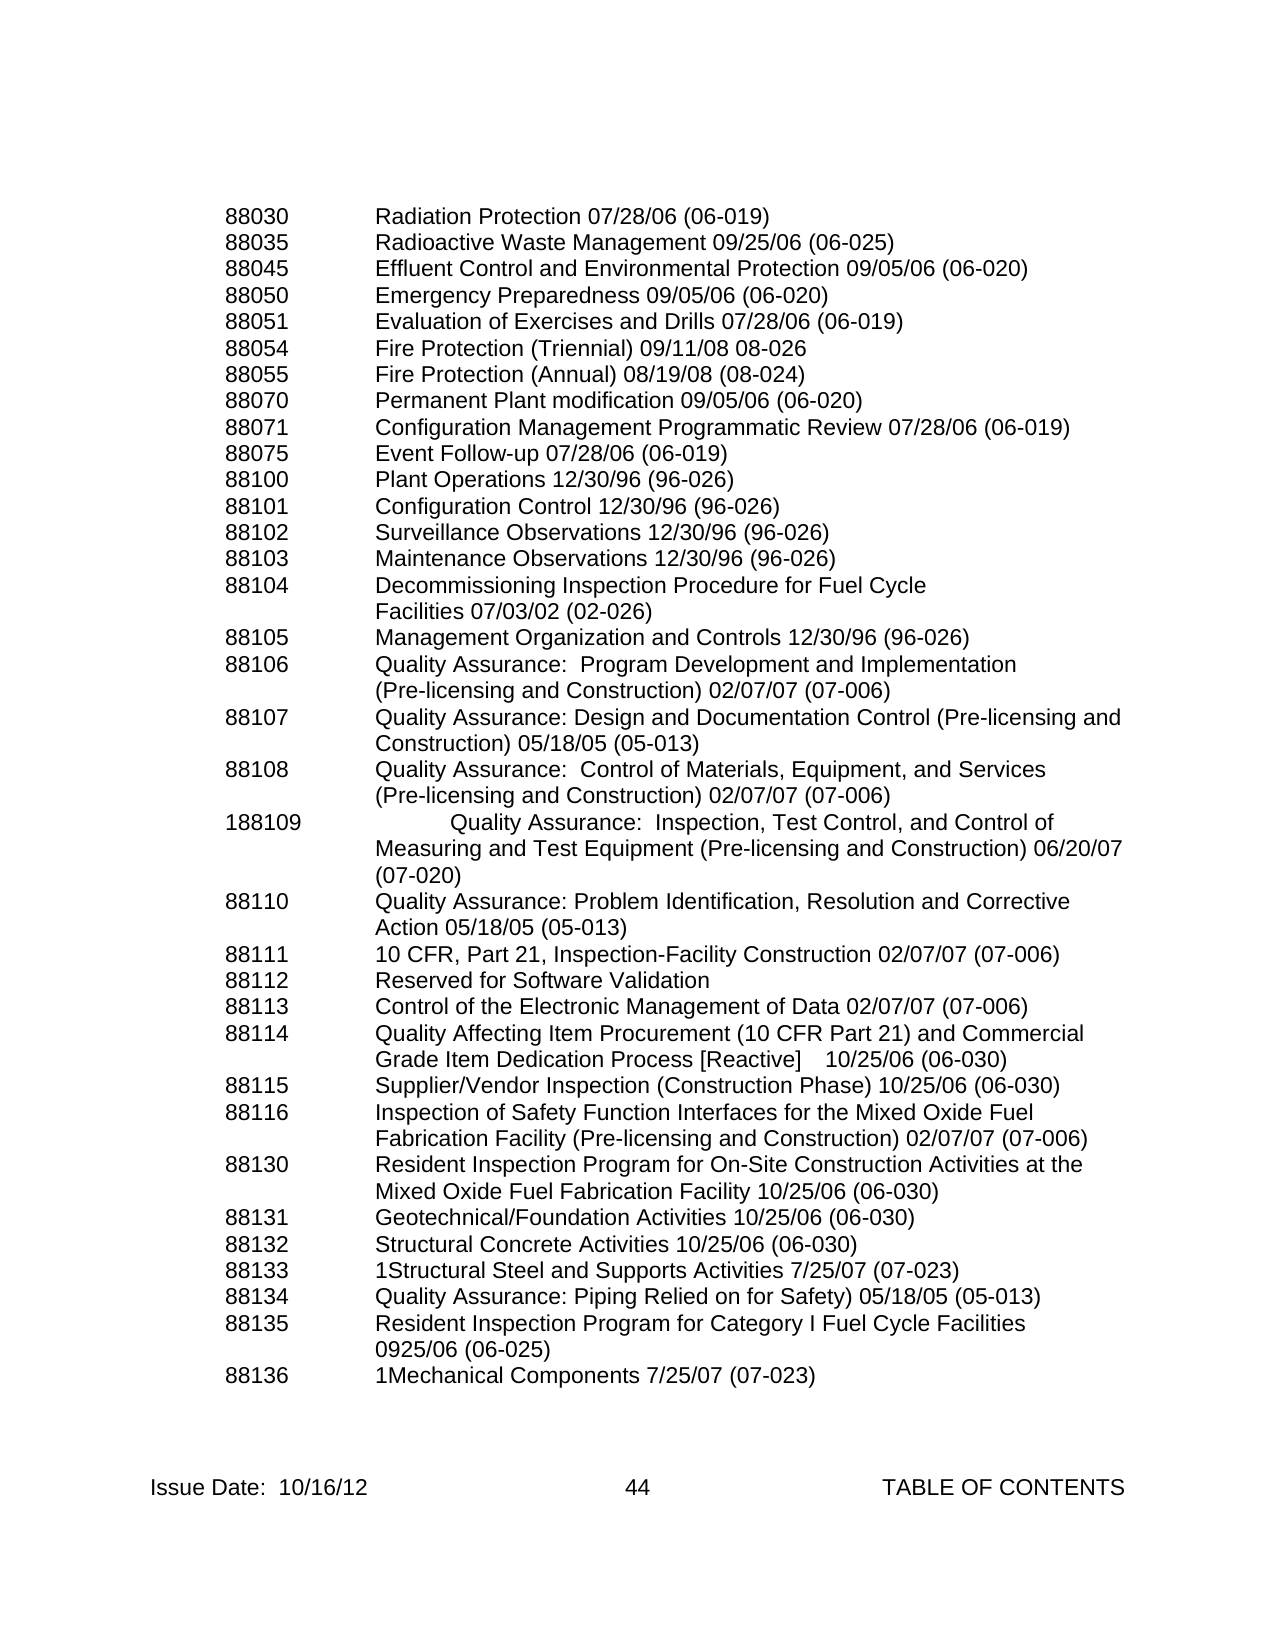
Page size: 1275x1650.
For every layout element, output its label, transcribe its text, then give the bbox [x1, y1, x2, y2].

text 88108 Quality Assurance: Control of Materials, Equipment, and Services [150, 756, 1125, 782]
text 88051 Evaluation of Exercises and Drills 07/28/06 (06-019) [150, 308, 1125, 334]
text 88116 Inspection of Safety Function Interfaces for the Mixed Oxide Fuel Fabrication Facility (Pre-licensing and Construction) 02/07/07 (07-006) [150, 1099, 1125, 1151]
text 88106 Quality Assurance: Program Development and Implementation [150, 651, 1125, 677]
text 88054 Fire Protection (Triennial) 09/11/08 08-026 [150, 334, 1125, 361]
text 0925/06 (06-025) [150, 1336, 1125, 1362]
text 88071 Configuration Management Programmatic Review 07/28/06 (06-019) [150, 413, 1125, 440]
text 88115 Supplier/Vendor Inspection (Construction Phase) 10/25/06 (06-030) [150, 1072, 1125, 1099]
text 88035 Radioactive Waste Management 09/25/06 (06-025) [150, 229, 1125, 255]
text 88050 Emergency Preparedness 09/05/06 (06-020) [150, 282, 1125, 308]
text 88104 Decommissioning Inspection Procedure for Fuel Cycle [150, 572, 1125, 598]
text 88114 Quality Affecting Item Procurement (10 CFR Part 21) and Commercial Grade Item Dedication Process [Reactive] 10/25/06 (06-030) [150, 1020, 1125, 1072]
text 88130 Resident Inspection Program for On-Site Construction Activities at the Mixed Oxide Fuel Fabrication Facility 10/25/06 (06-030) [150, 1151, 1125, 1204]
text 88131 Geotechnical/Foundation Activities 10/25/06 (06-030) [150, 1204, 1125, 1231]
text (Pre-licensing and Construction) 02/07/07 (07-006) [150, 782, 1125, 809]
text 88105 Management Organization and Controls 12/30/96 (96-026) [150, 624, 1125, 651]
text 88045 Effluent Control and Environmental Protection 09/05/06 (06-020) [150, 255, 1125, 282]
text 88102 Surveillance Observations 12/30/96 (96-026) [150, 519, 1125, 545]
text 88113 Control of the Electronic Management of Data 02/07/07 (07-006) [150, 993, 1125, 1020]
text 88110 Quality Assurance: Problem Identification, Resolution and Corrective Action 05/18/05 (05-013) [150, 888, 1125, 941]
text 88030 Radiation Protection 07/28/06 (06-019) [150, 203, 1125, 229]
text 88101 Configuration Control 12/30/96 (96-026) [150, 493, 1125, 519]
text 88133 Structural Steel and Supports Activities 7/25/07 (07-023) [150, 1257, 1125, 1283]
text (Pre-licensing and Construction) 02/07/07 (07-006) [150, 677, 1125, 703]
text 88109 Quality Assurance: Inspection, Test Control, and Control of Measuring and Test Equipment (Pre-licensing and Construction) 06/20/07 (07-020) [150, 809, 1125, 888]
text 88100 Plant Operations 12/30/96 (96-026) [150, 466, 1125, 493]
text 88134 Quality Assurance: Piping Relied on for Safety) 05/18/05 (05-013) [150, 1283, 1125, 1309]
text 88055 Fire Protection (Annual) 08/19/08 (08-024) [150, 361, 1125, 387]
text 88132 Structural Concrete Activities 10/25/06 (06-030) [150, 1231, 1125, 1257]
text 88107 Quality Assurance: Design and Documentation Control (Pre-licensing and Construction) 05/18/05 (05-013) [150, 703, 1125, 756]
text 88103 Maintenance Observations 12/30/96 (96-026) [150, 545, 1125, 572]
text Facilities 07/03/02 (02-026) [150, 598, 1125, 624]
text 88135 Resident Inspection Program for Category I Fuel Cycle Facilities [150, 1309, 1125, 1336]
text 88111 10 CFR, Part 21, Inspection-Facility Construction 02/07/07 (07-006) [150, 941, 1125, 967]
text 88070 Permanent Plant modification 09/05/06 (06-020) [150, 387, 1125, 413]
text 88075 Event Follow-up 07/28/06 (06-019) [150, 440, 1125, 466]
text 88112 Reserved for Software Validation [150, 967, 1125, 993]
text 88136 Mechanical Components 7/25/07 (07-023) [150, 1362, 1125, 1389]
